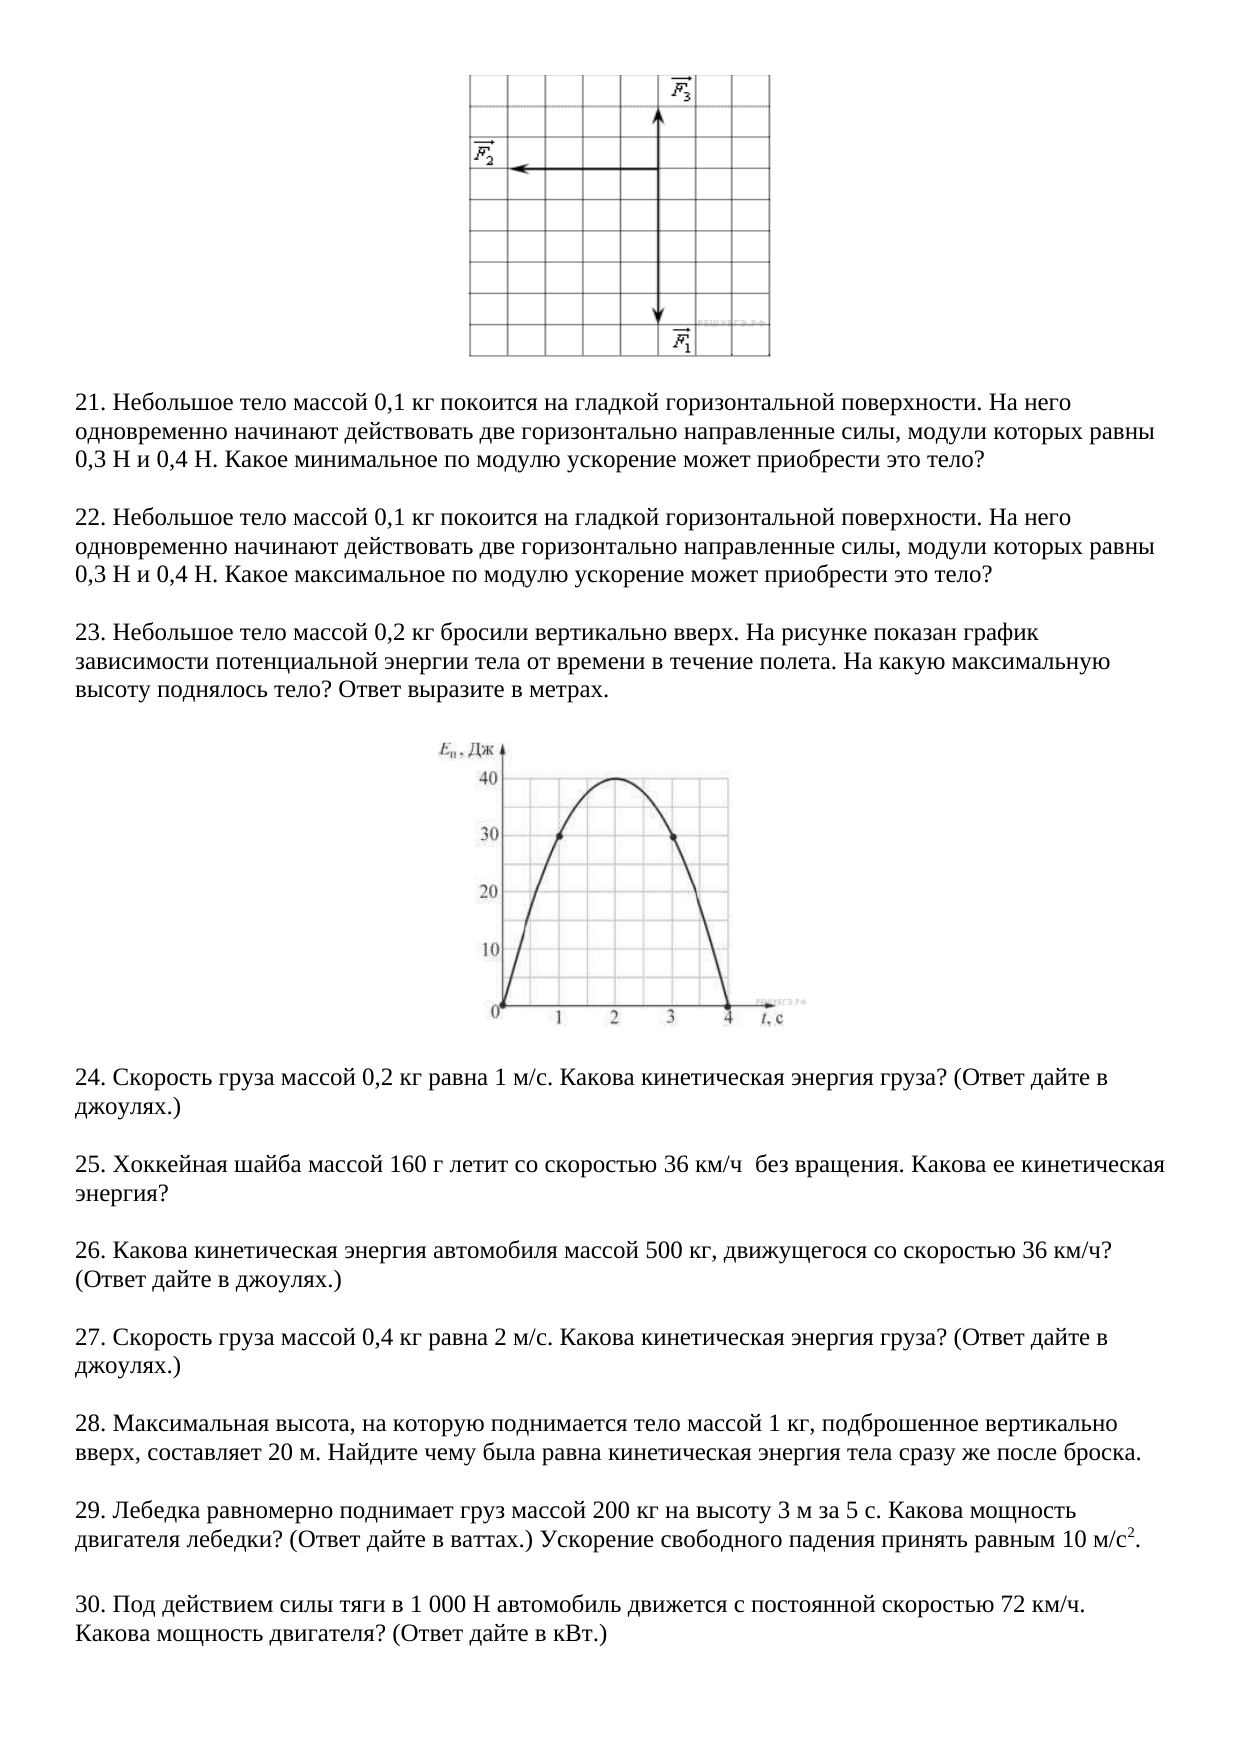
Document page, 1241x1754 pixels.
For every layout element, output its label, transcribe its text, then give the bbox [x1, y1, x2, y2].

text 23. Небольшое тело массой 0,2 кг бросили вертикально вверх. На рисунке показан график зависимости потенциальной энергии тела от времени в течение полета. На какую максимальную высоту поднялось тело? Ответ выразите в метрах. [75, 617, 1165, 703]
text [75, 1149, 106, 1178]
text 28. Максимальная высота, на которую поднимается тело массой 1 кг, подброшенное вертикально вверх, составляет 20 м. Найдите чему была равна кинетическая энергия тела сразу же после броска. [75, 1408, 1165, 1466]
picture [429, 732, 811, 1034]
picture [468, 75, 772, 358]
text 27. Скорость груза массой 0,4 кг равна 2 м/с. Какова кинетическая энергия груза? (Ответ дайте в джоулях.) [75, 1322, 1165, 1379]
text 21. Небольшое тело массой 0,1 кг покоится на гладкой горизонтальной поверхности. На него одновременно начинают действовать две горизонтально направленные силы, модули которых равны 0,3 Н и 0,4 Н. Какое минимальное по модулю ускорение может приобрести это тело? [75, 387, 1165, 473]
text 24. Скорость груза массой 0,2 кг равна 1 м/с. Какова кинетическая энергия груза? (Ответ дайте в джоулях.) [75, 1062, 1165, 1120]
text 26. Какова кинетическая энергия автомобиля массой 500 кг, движущегося со скоростью 36 км/ч? (Ответ дайте в джоулях.) [75, 1235, 1165, 1293]
text 22. Небольшое тело массой 0,1 кг покоится на гладкой горизонтальной поверхности. На него одновременно начинают действовать две горизонтально направленные силы, модули которых равны 0,3 Н и 0,4 Н. Какое максимальное по модулю ускорение может приобрести это тело? [75, 502, 1165, 588]
text 30. Под действием силы тяги в 1 000 H автомобиль движется с постоянной скоростью 72 км/ч. Какова мощность двигателя? (Ответ дайте в кВт.) [75, 1589, 1165, 1647]
text 25. Хоккейная шайба массой 160 г летит со скоростью 36 км/ч без вращения. Какова ее кинетическая энергия? [169, 1149, 1165, 1207]
text 29. Лебедка равномерно поднимает груз массой 200 кг на высоту 3 м за 5 с. Какова мощность двигателя лебедки? (Ответ дайте в ваттах.) Ускорение свободного падения принять равным 10 м/с2. [75, 1495, 1165, 1552]
